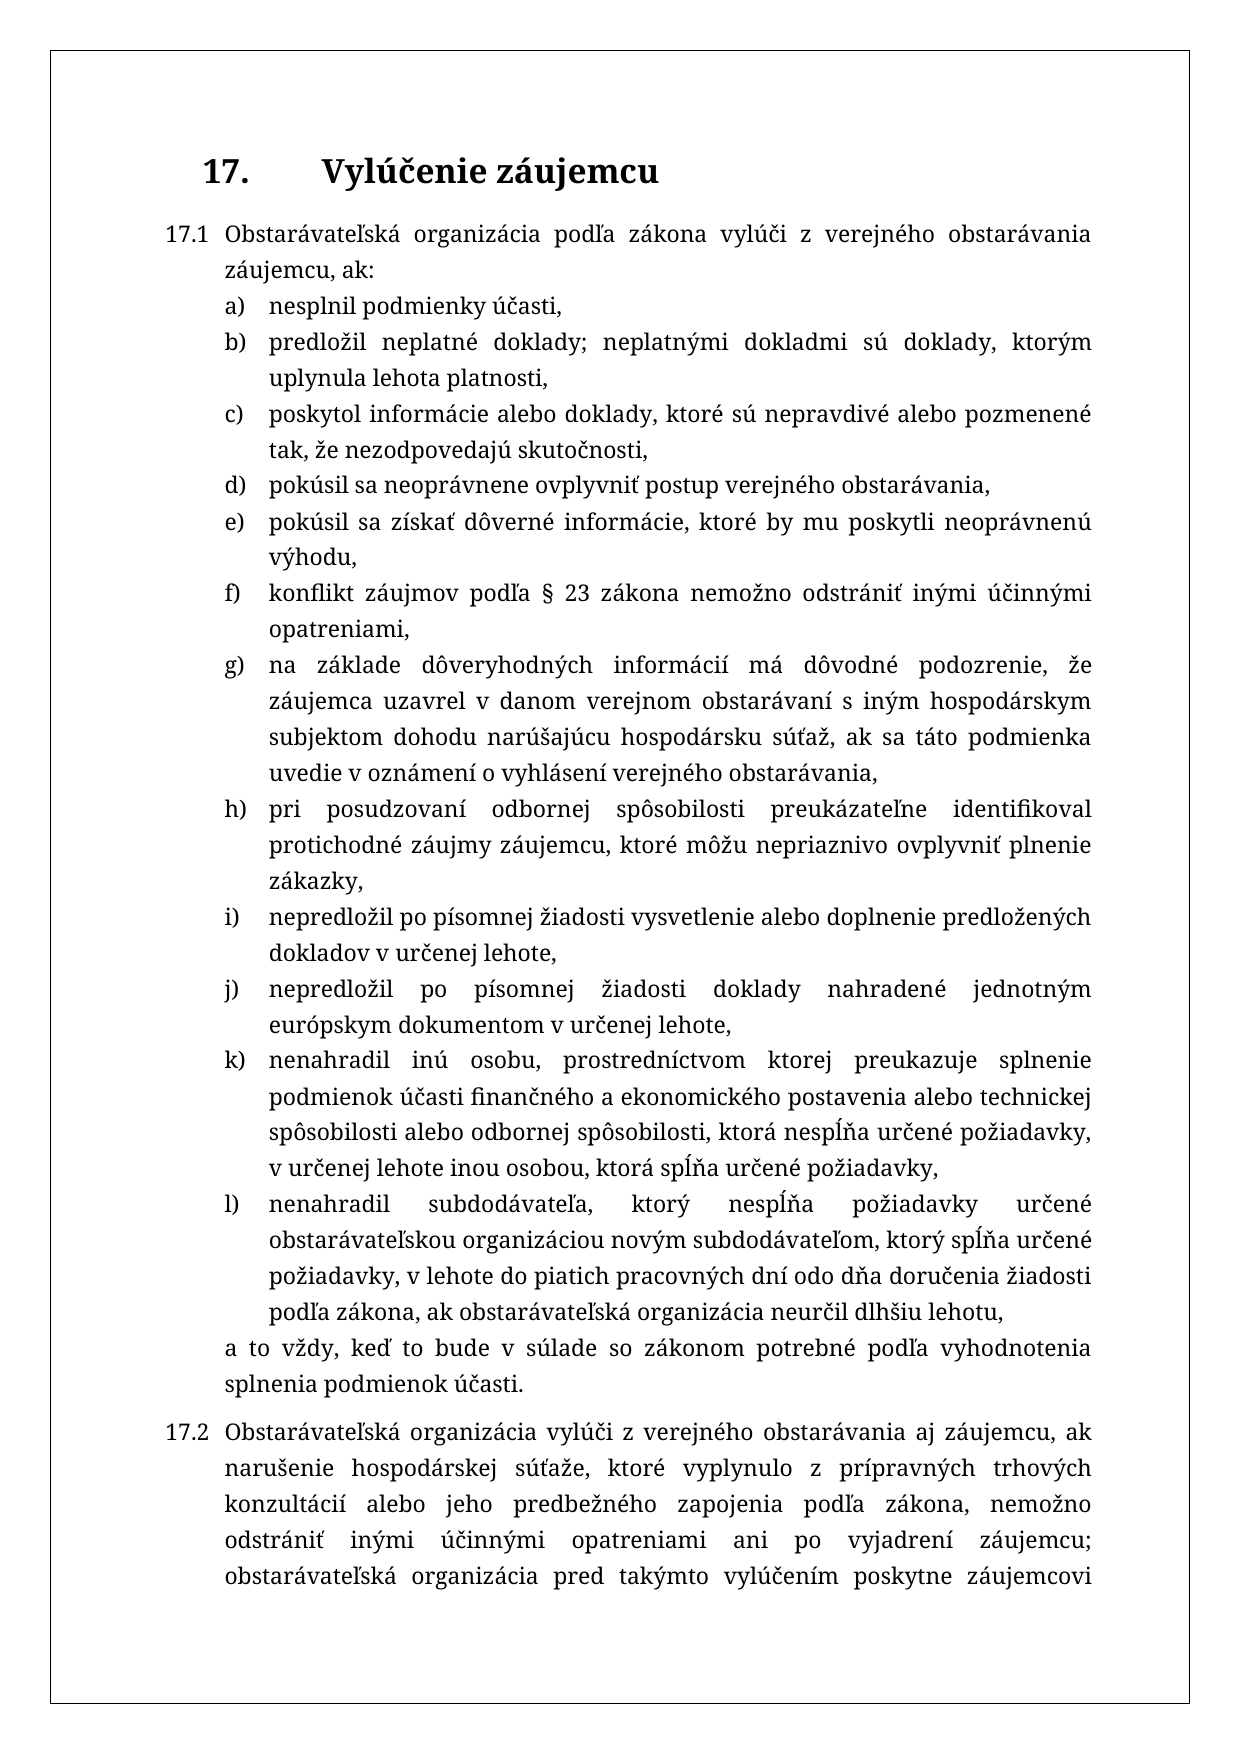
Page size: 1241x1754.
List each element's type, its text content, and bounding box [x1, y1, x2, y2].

text e) pokúsil sa získať dôverné informácie, ktoré by mu poskytli neoprávnenú výhodu, [224, 505, 1093, 573]
text c) poskytol informácie alebo doklady, ktoré sú nepravdivé alebo pozmenené tak, že nezodpovedajú skutočnosti, [224, 398, 1093, 465]
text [165, 1416, 1093, 1591]
text g) na základe dôveryhodných informácií má dôvodné podozrenie, že záujemca uzavrel v danom verejnom obstarávaní s iným hospodárskym subjektom dohodu narúšajúcu hospodársku súťaž, ak sa táto podmienka uvedie v oznámení o vyhlásení verejného obstarávania, [224, 649, 1093, 788]
text k) nenahradil inú osobu, prostredníctvom ktorej preukazuje splnenie podmienok účasti finančného a ekonomického postavenia alebo technickej spôsobilosti alebo odbornej spôsobilosti, ktorá nespĺňa určené požiadavky, v určenej lehote inou osobou, ktorá spĺňa určené požiadavky, [224, 1044, 1093, 1183]
text a) nesplnil podmienky účasti, [224, 290, 1093, 321]
text d) pokúsil sa neoprávnene ovplyvniť postup verejného obstarávania, [224, 469, 1093, 501]
text h) pri posudzovaní odbornej spôsobilosti preukázateľne identifikoval protichodné záujmy záujemcu, ktoré môžu nepriaznivo ovplyvniť plnenie zákazky, [224, 793, 1093, 896]
text i) nepredložil po písomnej žiadosti vysvetlenie alebo doplnenie predložených dokladov v určenej lehote, [224, 901, 1093, 968]
text a to vždy, keď to bude v súlade so zákonom potrebné podľa vyhodnotenia splnenia podmienok účasti. [224, 1332, 1093, 1399]
text b) predložil neplatné doklady; neplatnými dokladmi sú doklady, ktorým uplynula lehota platnosti, [224, 326, 1093, 393]
text j) nepredložil po písomnej žiadosti doklady nahradené jednotným európskym dokumentom v určenej lehote, [224, 973, 1093, 1040]
text 17.1 Obstarávateľská organizácia podľa zákona vylúči z verejného obstarávania záujemcu, ak: [165, 218, 1093, 285]
text f) konflikt záujmov podľa § 23 zákona nemožno odstrániť inými účinnými opatreniami, [224, 577, 1093, 644]
subtitle Vylúčenie záujemcu [203, 147, 1093, 193]
text l) nenahradil subdodávateľa, ktorý nespĺňa požiadavky určené obstarávateľskou organizáciou novým subdodávateľom, ktorý spĺňa určené požiadavky, v lehote do piatich pracovných dní odo dňa doručenia žiadosti podľa zákona, ak obstarávateľská organizácia neurčil dlhšiu lehotu, [224, 1188, 1093, 1327]
